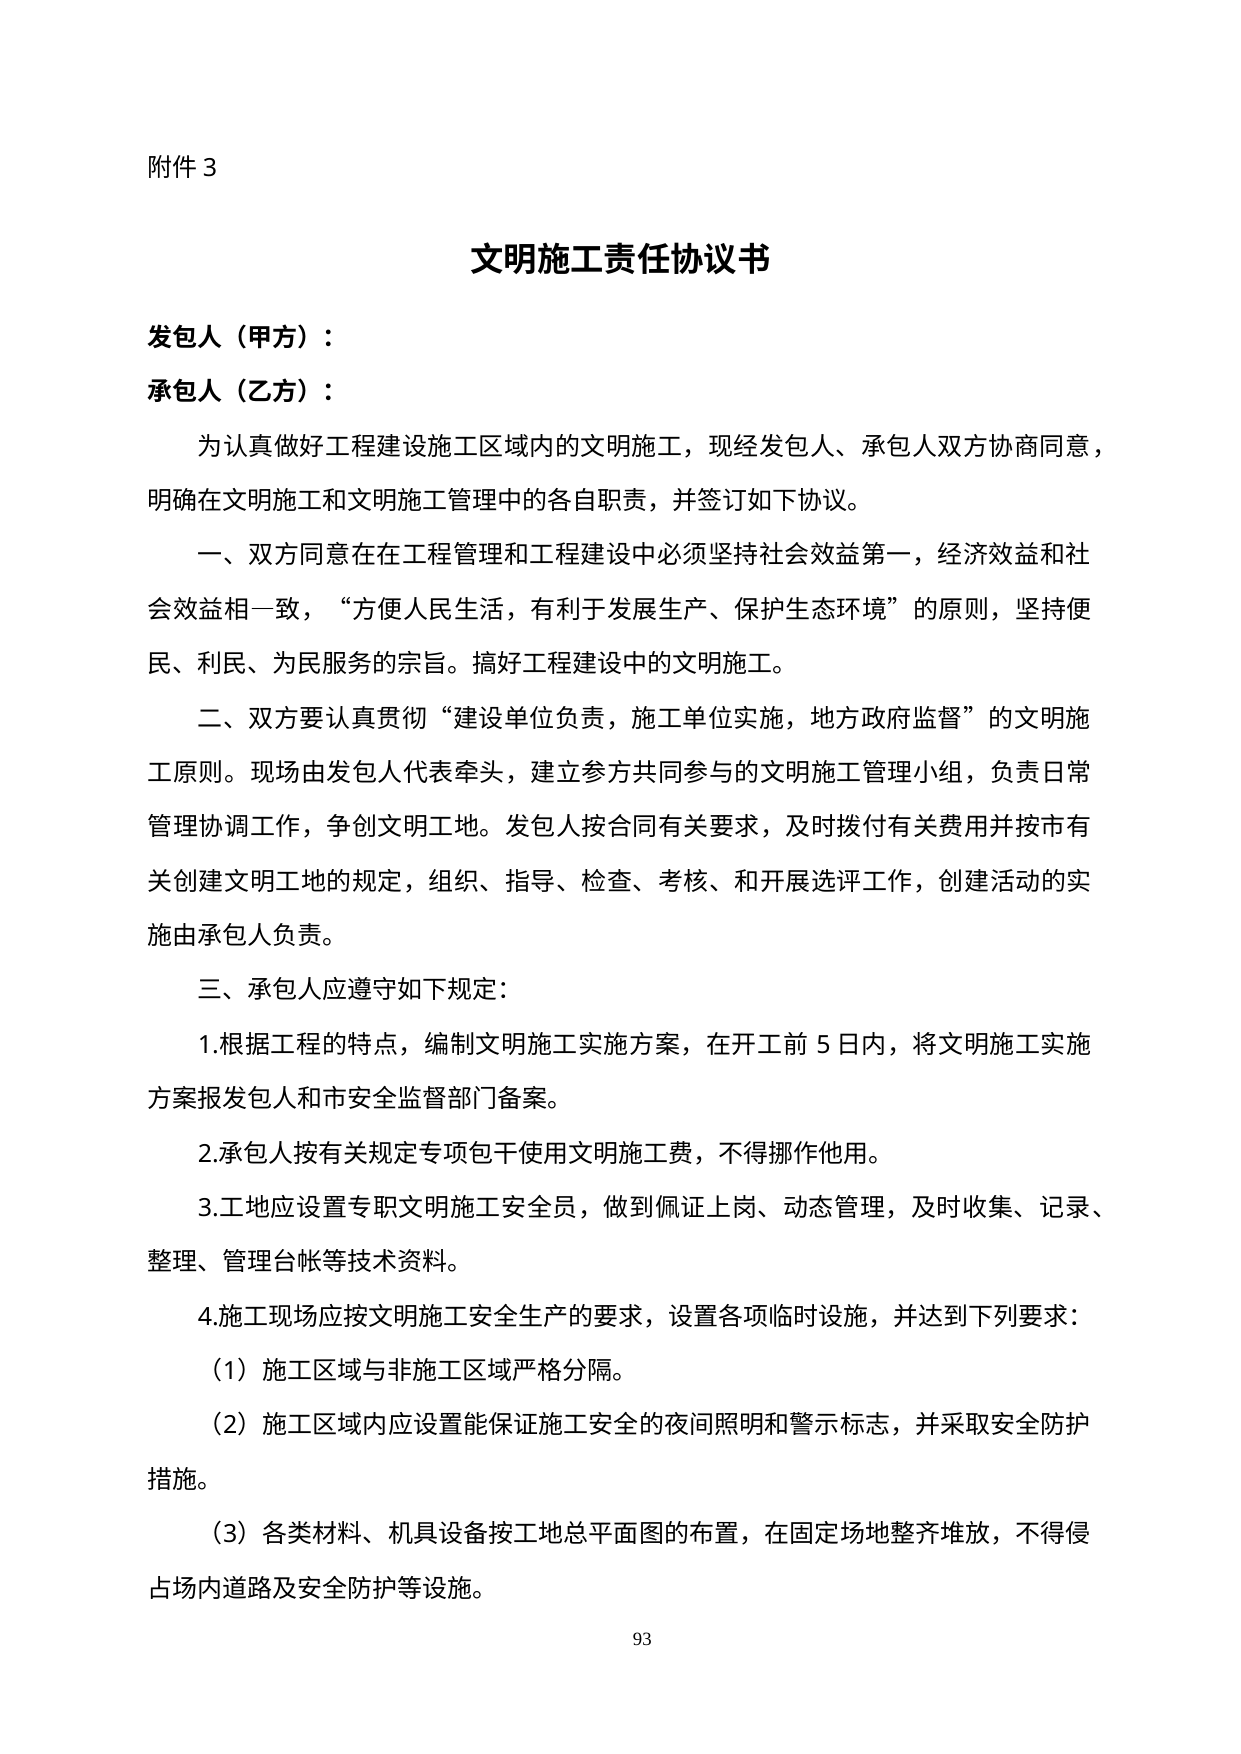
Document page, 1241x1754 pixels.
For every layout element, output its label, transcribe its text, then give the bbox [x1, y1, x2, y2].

text 一、双方同意在在工程管理和工程建设中必须坚持社会效益第一，经济效益和社会效益相—致，“方便人民生活，有利于发展生产、保护生态环境”的原则，坚持便民、利民、为民服务的宗旨。搞好工程建设中的文明施工。 [148, 535, 1092, 680]
text 承包人（乙方）： [148, 372, 1092, 408]
text 3.工地应设置专职文明施工安全员，做到佩证上岗、动态管理，及时收集、记录、整理、管理台帐等技术资料。 [148, 1187, 1092, 1278]
text 文明施工责任协议书 [148, 233, 1092, 281]
text （3）各类材料、机具设备按工地总平面图的布置，在固定场地整齐堆放，不得侵占场内道路及安全防护等设施。 [148, 1514, 1092, 1604]
text 2.承包人按有关规定专项包干使用文明施工费，不得挪作他用。 [148, 1133, 1092, 1169]
text 二、双方要认真贯彻“建设单位负责，施工单位实施，地方政府监督”的文明施工原则。现场由发包人代表牵头，建立参方共同参与的文明施工管理小组，负责日常管理协调工作，争创文明工地。发包人按合同有关要求，及时拨付有关费用并按市有关创建文明工地的规定，组织、指导、检查、考核、和开展选评工作，创建活动的实施由承包人负责。 [148, 698, 1092, 952]
text 附件3 [148, 148, 1092, 184]
text 4.施工现场应按文明施工安全生产的要求，设置各项临时设施，并达到下列要求： [148, 1296, 1092, 1332]
text 发包人（甲方）： [148, 317, 1092, 354]
text （1）施工区域与非施工区域严格分隔。 [148, 1351, 1092, 1387]
text 三、承包人应遵守如下规定： [148, 970, 1092, 1006]
text 1.根据工程的特点，编制文明施工实施方案，在开工前5日内，将文明施工实施方案报发包人和市安全监督部门备案。 [148, 1024, 1092, 1115]
text 为认真做好工程建设施工区域内的文明施工，现经发包人、承包人双方协商同意，明确在文明施工和文明施工管理中的各自职责，并签订如下协议。 [148, 426, 1092, 517]
text （2）施工区域内应设置能保证施工安全的夜间照明和警示标志，并采取安全防护措施。 [148, 1405, 1092, 1496]
